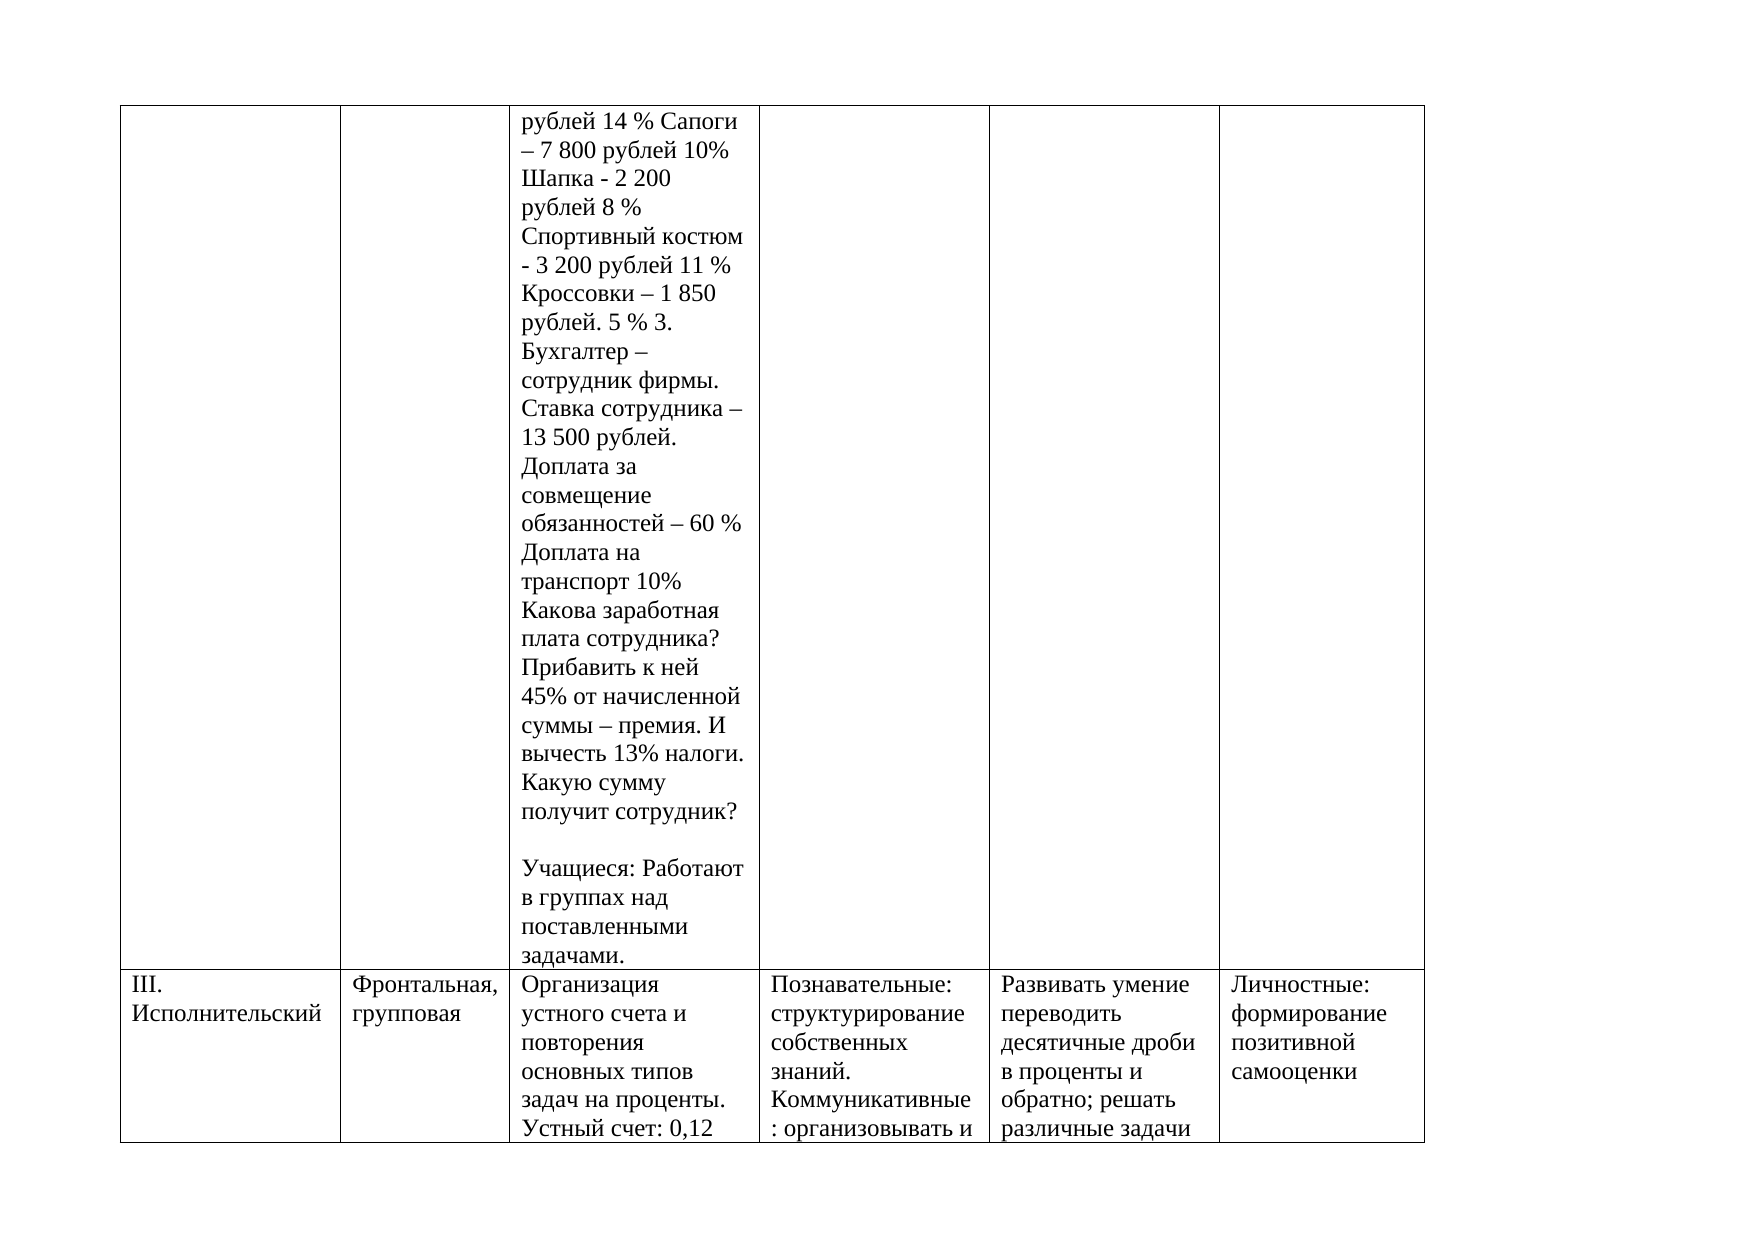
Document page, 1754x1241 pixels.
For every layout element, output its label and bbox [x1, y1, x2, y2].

table_header [121, 106, 340, 969]
table_header [1220, 970, 1424, 1142]
table_header [510, 970, 759, 1142]
table_header [990, 106, 1219, 969]
table_header [760, 970, 989, 1142]
table_header [510, 106, 759, 969]
table_header [121, 970, 340, 1142]
table_header [990, 970, 1219, 1142]
table_header [341, 106, 509, 969]
table_header [341, 970, 509, 1142]
table_header [760, 106, 989, 969]
table_header [1220, 106, 1424, 969]
